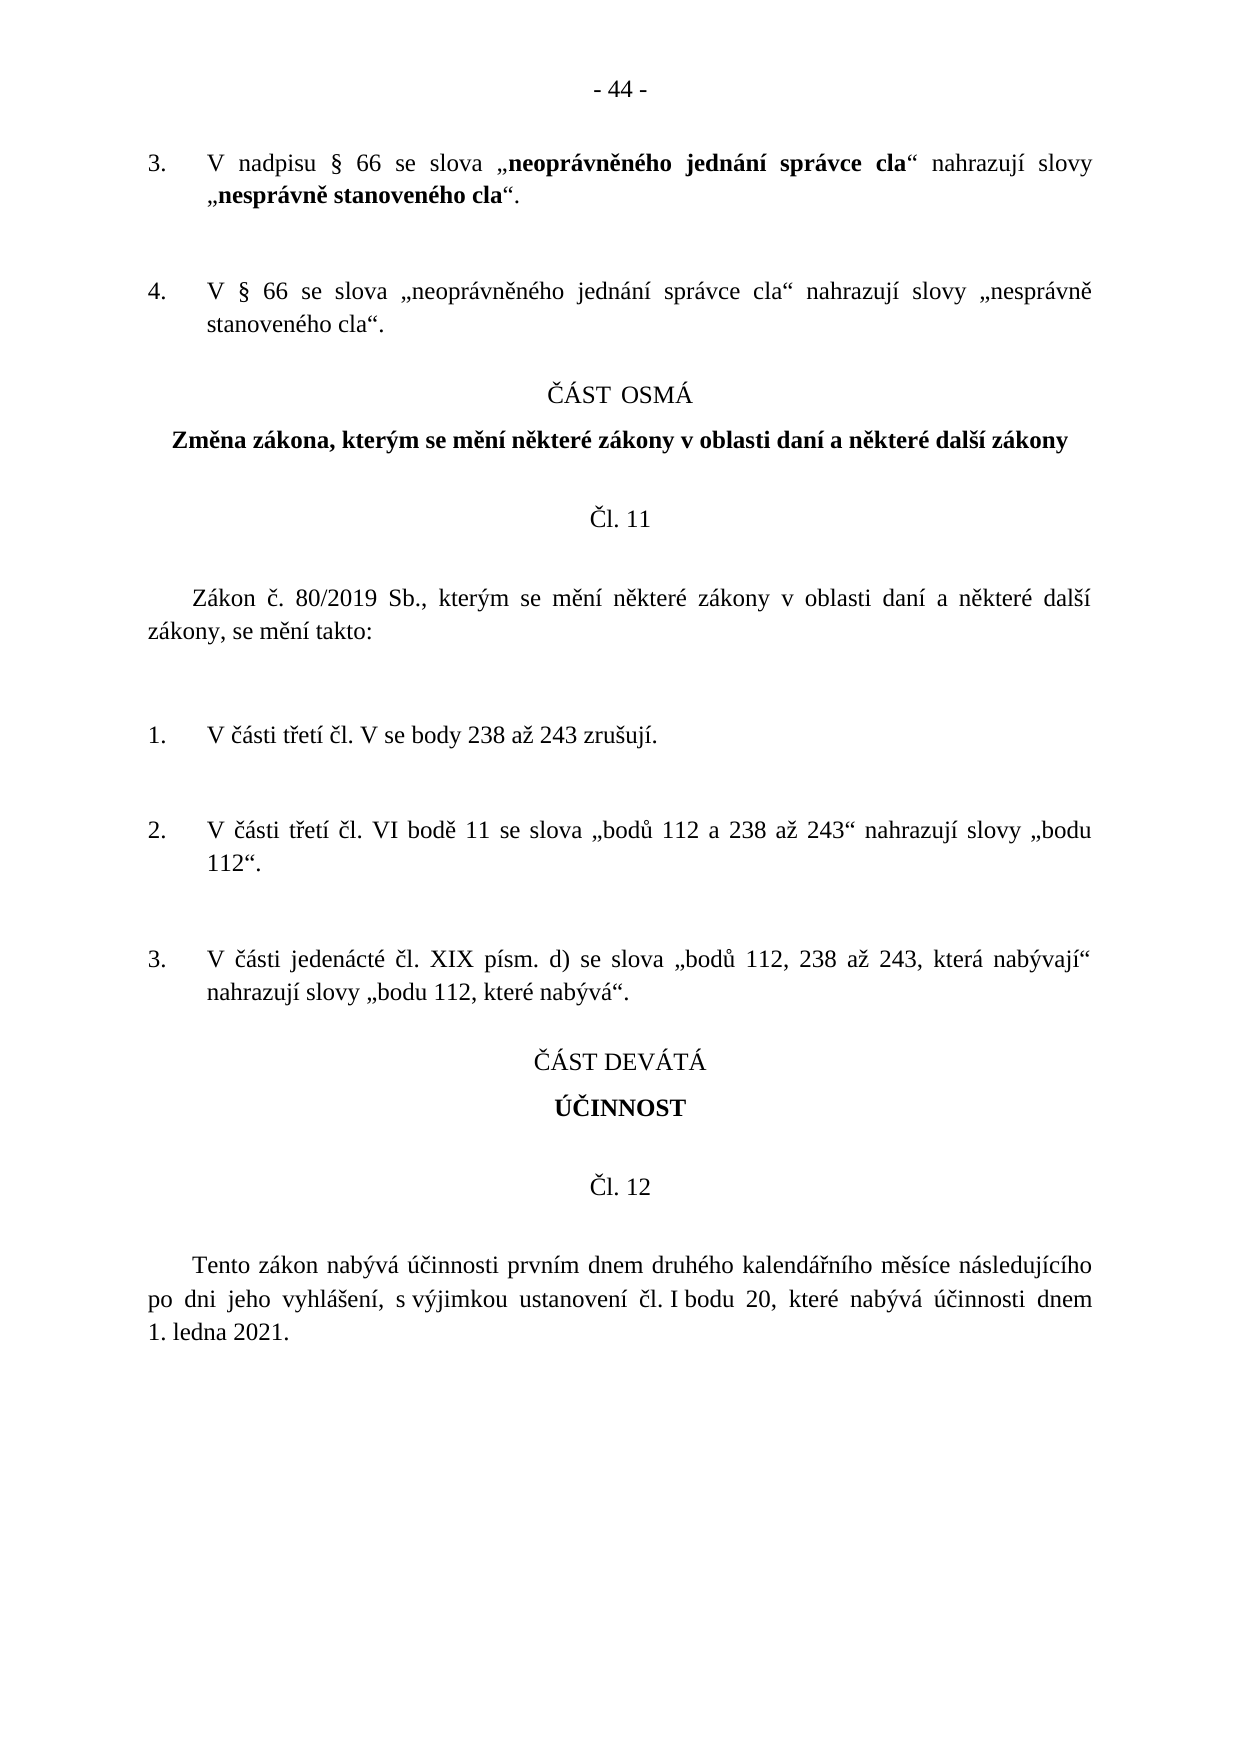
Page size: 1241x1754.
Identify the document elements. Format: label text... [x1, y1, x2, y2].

text Změna zákona, kterým se mění některé zákony v oblasti daní a některé další zákony [148, 425, 1093, 454]
text V nadpisu § 66 se slova „neoprávněného jednání správce cla“ nahrazují slovy „nesprávně stanoveného cla“. [148, 148, 1093, 209]
list V části třetí čl. VI bodě 11 se slova „bodů 112 a 238 až 243“ nahrazují slovy „bodu 112“. [148, 815, 1093, 877]
text V § 66 se slova „neoprávněného jednání správce cla“ nahrazují slovy „nesprávně stanoveného cla“. [148, 276, 1093, 338]
text Zákon č. 80/2019 Sb., kterým se mění některé zákony v oblasti daní a některé další zákony, se mění takto: [148, 583, 1093, 645]
list V části třetí čl. V se body 238 až 243 zrušují. [148, 720, 1093, 748]
text ÚČINNOST [148, 1093, 1093, 1122]
text V části jedenácté čl. XIX písm. d) se slova „bodů 112, 238 až 243, která nabývají“ nahrazují slovy „bodu 112, které nabývá“. [148, 944, 1093, 1006]
text ČÁST OSMÁ [148, 380, 1093, 408]
text Tento zákon nabývá účinnosti prvním dnem druhého kalendářního měsíce následujícího po dni jeho vyhlášení, s výjimkou ustanovení čl. I bodu 20, které nabývá účinnosti dnem 1. ledna 2021. [148, 1251, 1093, 1345]
text ČÁST DEVÁTÁ [148, 1047, 1093, 1076]
